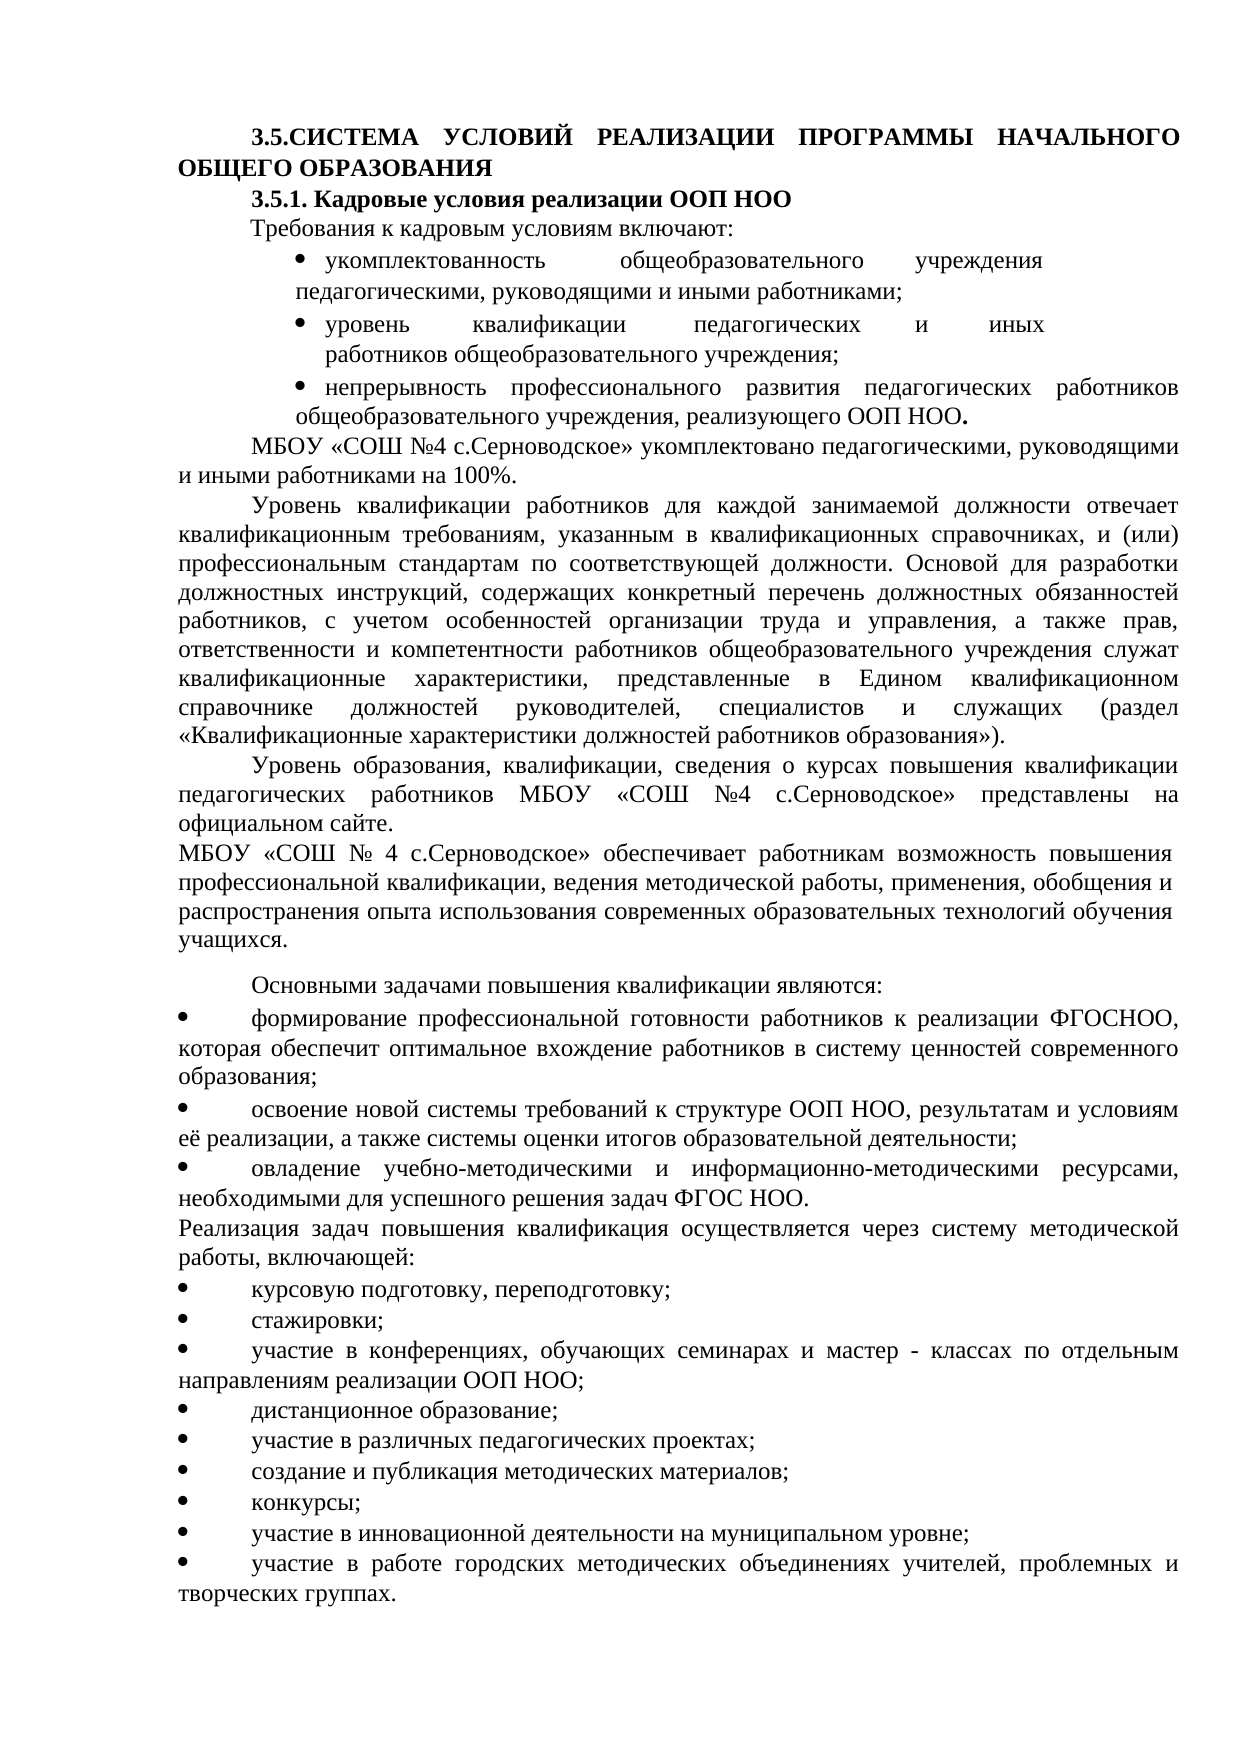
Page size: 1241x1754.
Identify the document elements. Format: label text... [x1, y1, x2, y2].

list конкурсы; [178, 1487, 1179, 1516]
list стажировки; [178, 1305, 1179, 1334]
list укомплектованность общеобразовательного учреждения [295, 246, 1179, 275]
subtitle 3.5.1. Кадровые условия реализации ООП НОО [251, 184, 1181, 213]
subtitle 3.5.СИСТЕМА УСЛОВИЙ РЕАЛИЗАЦИИ ПРОГРАММЫ НАЧАЛЬНОГО ОБЩЕГО ОБРАЗОВАНИЯ [177, 122, 1181, 182]
list участие в различных педагогических проектах; [178, 1426, 1179, 1455]
list участие в работе городских методических объединениях учителей, проблемных и творческих группах. [178, 1548, 1179, 1607]
text Уровень квалификации работников для каждой занимаемой должности отвечает квалификационным требованиям, указанным в квалификационных справочниках, и (или) профессиональным стандартам по соответствующей должности. Основой для разработки должностных инструкций, содержащих конкретный перечень должностных обязанностей работников, с учетом особенностей организации труда и управления, а также прав, ответственности и компетентности работников общеобразовательного учреждения служат квалификационные характеристики, представленные в Едином квалификационном справочнике должностей руководителей, специалистов и служащих (раздел «Квалификационные характеристики должностей работников образования»). [178, 490, 1179, 749]
list уровень квалификации педагогических и иных работников общеобразовательного учреждения; [295, 309, 1179, 367]
text Реализация задач повышения квалификация осуществляется через систему методической работы, включающей: [178, 1213, 1179, 1270]
text МБОУ «СОШ №4 с.Серноводское» укомплектовано педагогическими, руководящими и иными работниками на 100%. [178, 431, 1179, 489]
text Требования к кадровым условиям включают: [177, 213, 1110, 242]
list дистанционное образование; [178, 1395, 1179, 1424]
list курсовую подготовку, переподготовку; [178, 1274, 1179, 1303]
list создание и публикация методических материалов; [178, 1456, 1179, 1486]
list освоение новой системы требований к структуре ООП НОО, результатам и условиям её реализации, а также системы оценки итогов образовательной деятельности; [178, 1094, 1179, 1152]
text педагогическими, руководящими и иными работниками; [295, 276, 1179, 305]
list участие в конференциях, обучающих семинарах и мастер - классах по отдельным направлениям реализации ООП НОО; [178, 1335, 1179, 1393]
list овладение учебно-методическими и информационно-методическими ресурсами, необходимыми для успешного решения задач ФГОС НОО. [178, 1153, 1179, 1211]
list формирование профессиональной готовности работников к реализации ФГОСНОО, которая обеспечит оптимальное вхождение работников в систему ценностей современного образования; [178, 1003, 1179, 1090]
list непрерывность профессионального развития педагогических работников общеобразовательного учреждения, реализующего ООП НОО. [295, 372, 1179, 430]
text Основными задачами повышения квалификации являются: [251, 970, 1179, 999]
text Уровень образования, квалификации, сведения о курсах повышения квалификации педагогических работников МБОУ «СОШ №4 с.Серноводское» представлены на официальном сайте. [178, 751, 1179, 837]
list участие в инновационной деятельности на муниципальном уровне; [178, 1518, 1179, 1547]
text МБОУ «СОШ № 4 с.Серноводское» обеспечивает работникам возможность повышения профессиональной квалификации, ведения методической работы, применения, обобщения и распространения опыта использования современных образовательных технологий обучения учащихся. [178, 838, 1173, 953]
